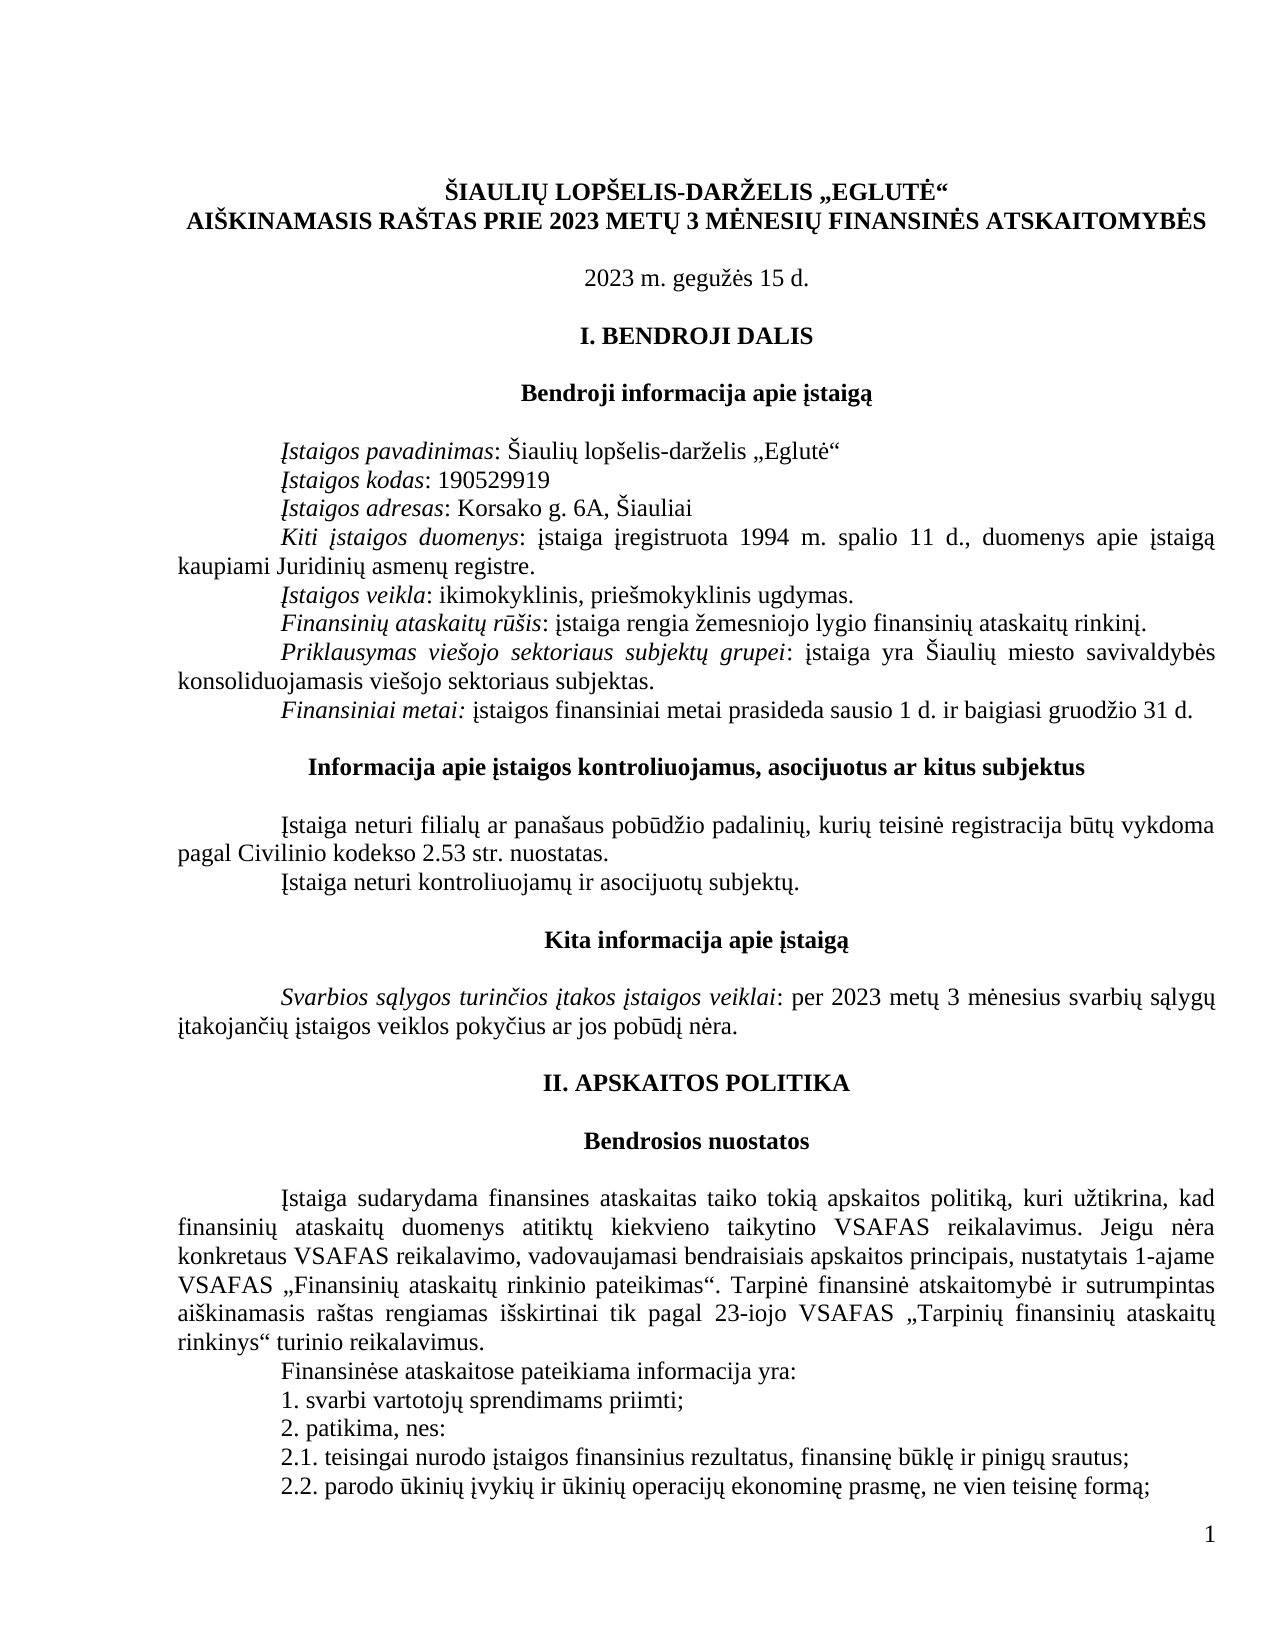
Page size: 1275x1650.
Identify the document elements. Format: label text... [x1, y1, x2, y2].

text Įstaigos pavadinimas: Šiaulių lopšelis-darželis „Eglutė“ [177, 436, 1216, 465]
text 1. svarbi vartotojų sprendimams priimti; [177, 1385, 1216, 1413]
text Kiti įstaigos duomenys: įstaiga įregistruota 1994 m. spalio 11 d., duomenys apie įstaigą kaupiami Juridinių asmenų registre. [177, 522, 1216, 580]
text AIŠKINAMASIS RAŠTAS PRIE 2023 METŲ 3 MĖNESIŲ FINANSINĖS ATSKAITOMYBĖS [177, 206, 1216, 235]
text Įstaiga sudarydama finansines ataskaitas taiko tokią apskaitos politiką, kuri užtikrina, kad finansinių ataskaitų duomenys atitiktų kiekvieno taikytino VSAFAS reikalavimus. Jeigu nėra konkretaus VSAFAS reikalavimo, vadovaujamasi bendraisiais apskaitos principais, nustatytais 1-ajame VSAFAS „Finansinių ataskaitų rinkinio pateikimas“. Tarpinė finansinė atskaitomybė ir sutrumpintas aiškinamasis raštas rengiamas išskirtinai tik pagal 23-iojo VSAFAS „Tarpinių finansinių ataskaitų rinkinys“ turinio reikalavimus. [177, 1183, 1216, 1356]
text Bendrosios nuostatos [177, 1126, 1216, 1155]
text I. BENDROJI DALIS [177, 321, 1216, 350]
text Bendroji informacija apie įstaigą [177, 378, 1216, 407]
text Įstaigos veikla: ikimokyklinis, priešmokyklinis ugdymas. [177, 580, 1216, 608]
text Informacija apie įstaigos kontroliuojamus, asocijuotus ar kitus subjektus [177, 752, 1216, 781]
text Finansinių ataskaitų rūšis: įstaiga rengia žemesniojo lygio finansinių ataskaitų rinkinį. [177, 608, 1216, 637]
text Kita informacija apie įstaigą [177, 925, 1216, 953]
text Svarbios sąlygos turinčios įtakos įstaigos veiklai: per 2023 metų 3 mėnesius svarbių sąlygų įtakojančių įstaigos veiklos pokyčius ar jos pobūdį nėra. [177, 982, 1216, 1040]
text Finansinėse ataskaitose pateikiama informacija yra: [177, 1356, 1216, 1385]
text Priklausymas viešojo sektoriaus subjektų grupei: įstaiga yra Šiaulių miesto savivaldybės konsoliduojamasis viešojo sektoriaus subjektas. [177, 637, 1216, 695]
text 2.1. teisingai nurodo įstaigos finansinius rezultatus, finansinę būklę ir pinigų srautus; [177, 1442, 1216, 1471]
text Finansiniai metai: įstaigos finansiniai metai prasideda sausio 1 d. ir baigiasi gruodžio 31 d. [177, 695, 1216, 723]
text 2.2. parodo ūkinių įvykių ir ūkinių operacijų ekonominę prasmę, ne vien teisinę formą; [177, 1471, 1216, 1500]
text 2023 m. gegužės 15 d. [177, 263, 1216, 292]
text Įstaiga neturi kontroliuojamų ir asocijuotų subjektų. [177, 867, 1216, 896]
text Įstaigos adresas: Korsako g. 6A, Šiauliai [177, 493, 1216, 522]
text 2. patikima, nes: [177, 1413, 1216, 1442]
text II. APSKAITOS POLITIKA [177, 1068, 1216, 1097]
text Įstaiga neturi filialų ar panašaus pobūdžio padalinių, kurių teisinė registracija būtų vykdoma pagal Civilinio kodekso 2.53 str. nuostatas. [177, 810, 1216, 867]
text Įstaigos kodas: 190529919 [177, 465, 1216, 493]
text ŠIAULIŲ LOPŠELIS-DARŽELIS „EGLUTĖ“ [177, 177, 1216, 206]
